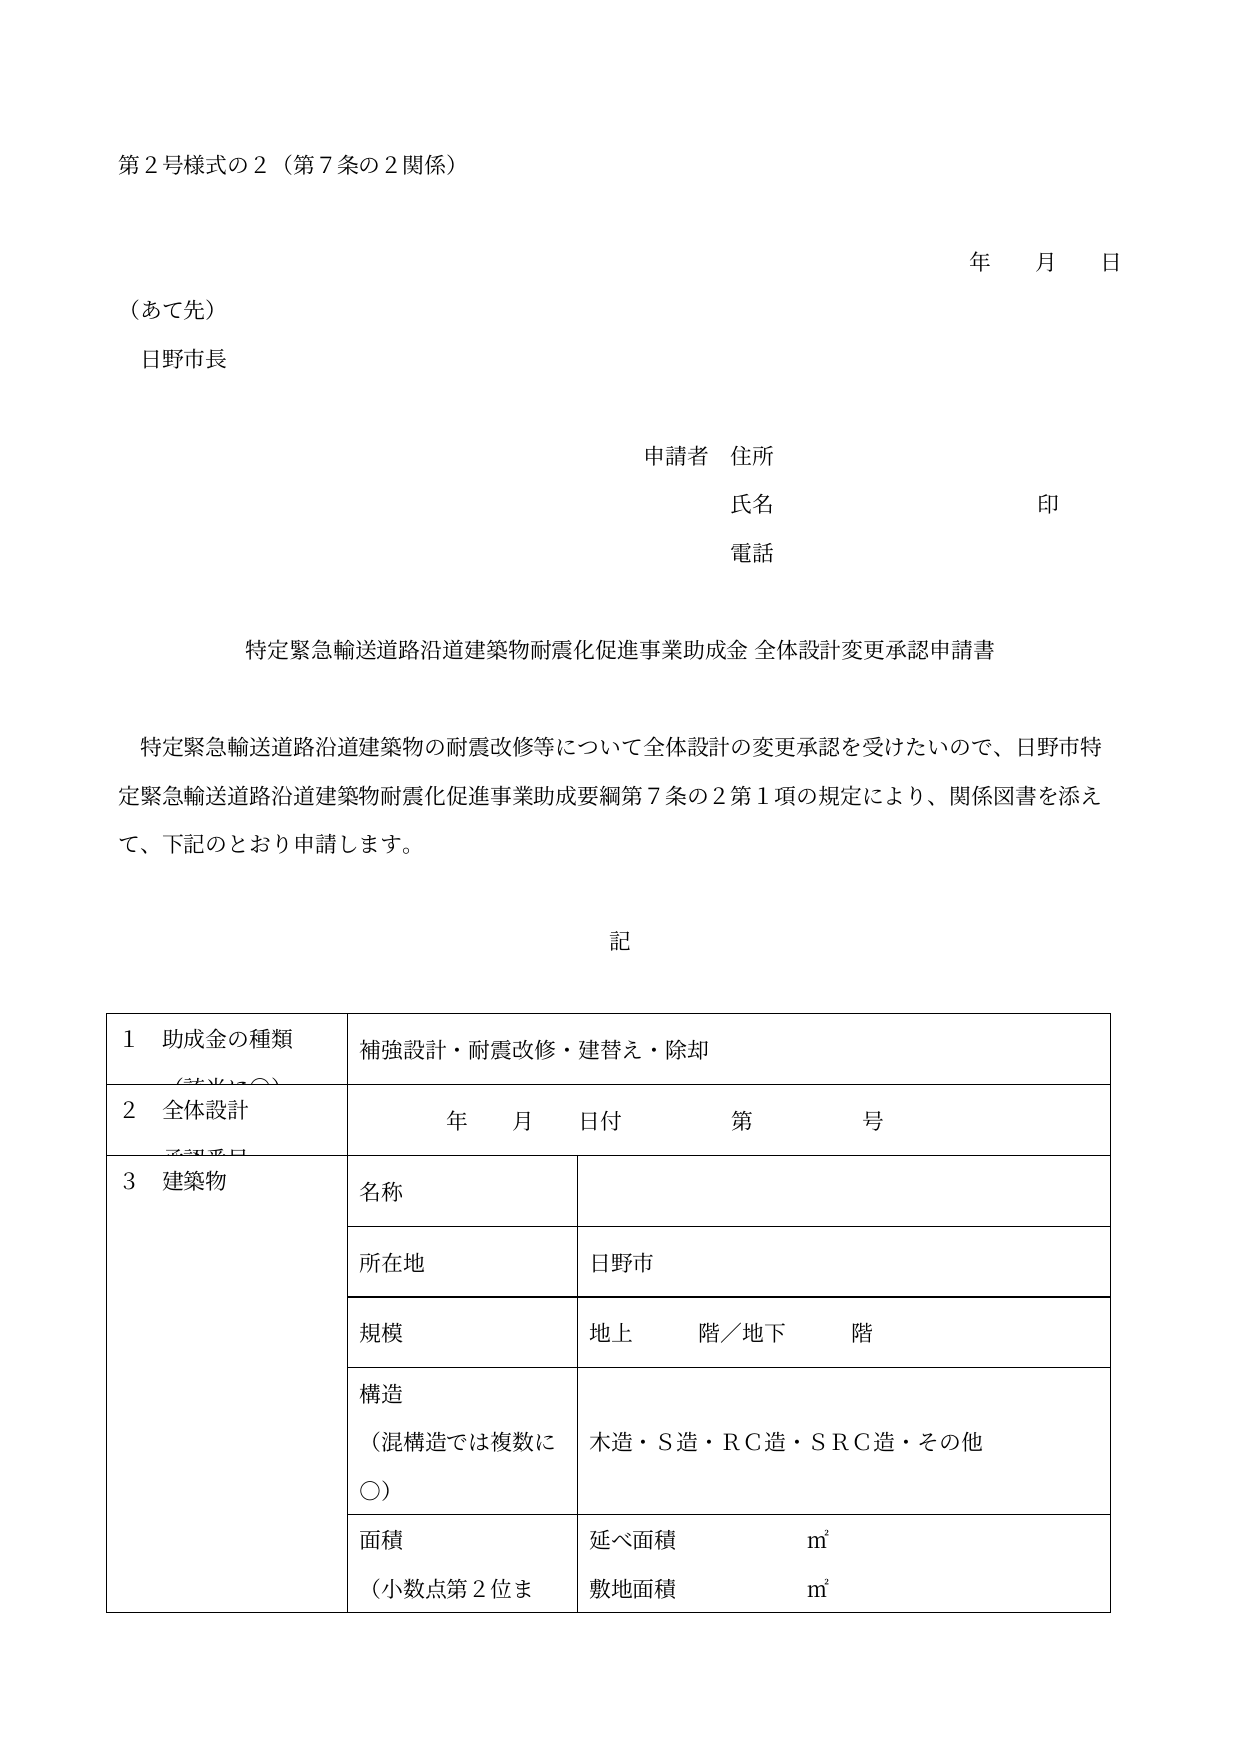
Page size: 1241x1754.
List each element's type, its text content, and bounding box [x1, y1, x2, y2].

table_cell 所在地 [348, 1227, 577, 1296]
table_cell 名称 [348, 1156, 577, 1226]
text 申請者 住所 [490, 431, 1122, 479]
text 電話 [643, 528, 1122, 576]
table_cell ２ 全体設計 承認番号 [107, 1085, 347, 1155]
table_cell 木造・Ｓ造・ＲＣ造・ＳＲＣ造・その他 [578, 1368, 1110, 1514]
text 氏名 印 [643, 479, 1122, 528]
table_cell 延べ面積 ㎡ 敷地面積 ㎡ [578, 1515, 1110, 1612]
text 日野市長 [118, 333, 1122, 382]
table_cell 規模 [348, 1298, 577, 1367]
table_header １ 助成金の種類 （該当に○） [107, 1014, 347, 1084]
table_cell ３ 建築物 [107, 1156, 347, 1612]
text 記 [118, 916, 1122, 964]
table_cell 構造 （混構造では複数に○） [348, 1368, 577, 1514]
table_header 補強設計・耐震改修・建替え・除却 [348, 1014, 1110, 1084]
text 特定緊急輸送道路沿道建築物耐震化促進事業助成金 全体設計変更承認申請書 [118, 625, 1122, 673]
text 第２号様式の２（第７条の２関係） [118, 139, 1122, 188]
table_cell 地上 階／地下 階 [578, 1298, 1110, 1367]
text 特定緊急輸送道路沿道建築物の耐震改修等について全体設計の変更承認を受けたいので、日野市特定緊急輸送道路沿道建築物耐震化促進事業助成要綱第７条の２第１項の規定により、関係図書を添えて、下記のとおり申請します。 [118, 722, 1122, 867]
table_cell 年 月 日付 第 号 [348, 1085, 1110, 1155]
table_cell 日野市 [578, 1227, 1110, 1296]
table_cell [578, 1156, 1110, 1226]
table_cell 面積 （小数点第２位まで） [348, 1515, 577, 1612]
text 年 月 日 [118, 236, 1122, 285]
text （あて先） [118, 285, 1122, 333]
